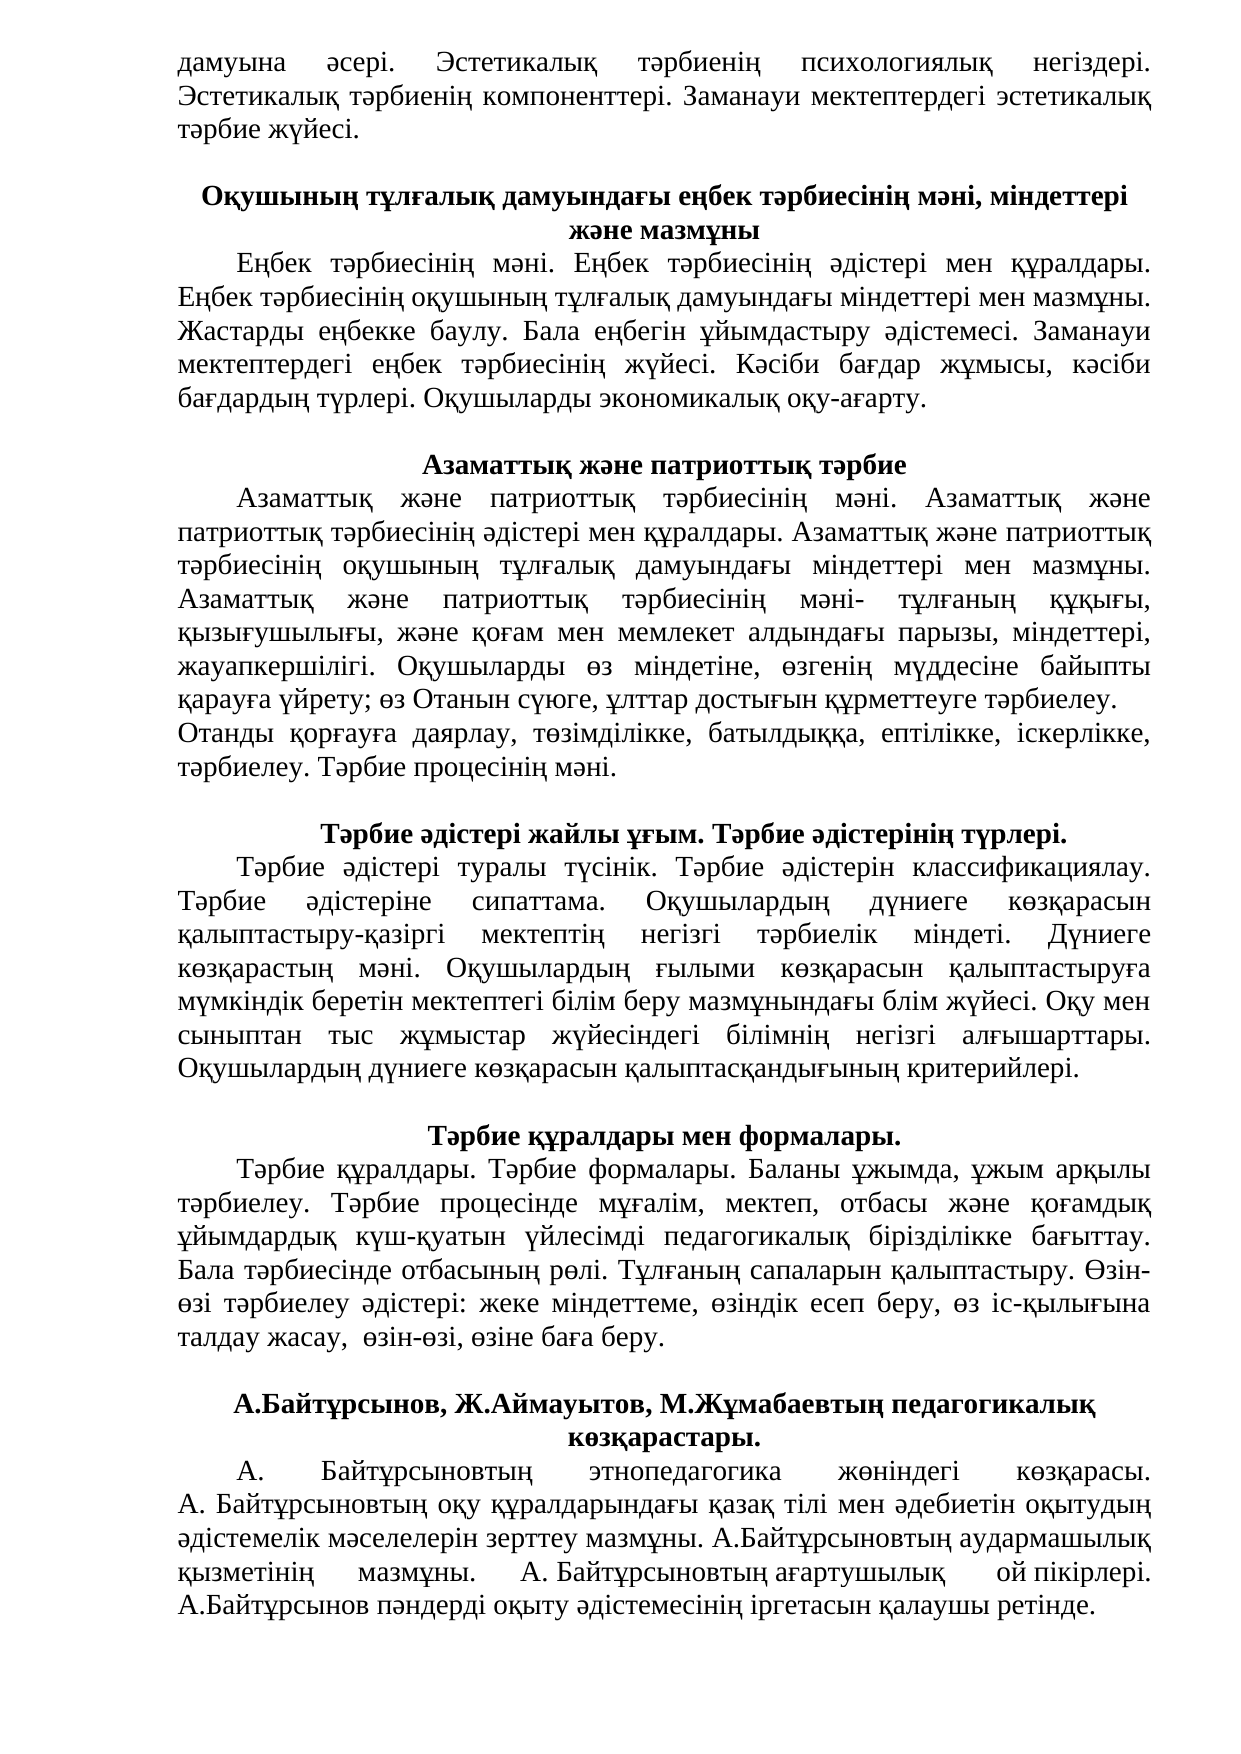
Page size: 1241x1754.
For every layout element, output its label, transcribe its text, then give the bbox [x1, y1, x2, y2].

text А. Байтұрсыновтың этнопедагогика жөніндегі көзқарасы. А. Байтұрсыновтың оқу құралдарындағы қазақ тілі мен әдебиетін оқытудың әдістемелік мәселелерін зерттеу мазмұны. А.Байтұрсыновтың аудармашылық қызметінің мазмұны. А. Байтұрсыновтың ағартушылық ой пікірлері. А.Байтұрсынов пәндерді оқыту әдістемесінің іргетасын қалаушы ретінде. [177, 1453, 1152, 1621]
text Еңбек тәрбиесінің мәні. Еңбек тәрбиесінің әдістері мен құралдары. Еңбек тәрбиесінің оқушының тұлғалық дамуындағы міндеттері мен мазмұны. Жастарды еңбекке баулу. Бала еңбегін ұйымдастыру әдістемесі. Заманауи мектептердегі еңбек тәрбиесінің жүйесі. Кәсіби бағдар жұмысы, кәсіби бағдардың түрлері. Оқушыларды экономикалық оқу-ағарту. [177, 246, 1152, 413]
text Отанды қорғауға даярлау, төзімділікке, батылдыққа, ептілікке, іскерлікке, тәрбиелеу. Тәрбие процесінің мәні. [177, 715, 1152, 782]
text Азаматтық және патриоттық тәрбиесінің мәні. Азаматтық және патриоттық тәрбиесінің әдістері мен құралдары. Азаматтық және патриоттық тәрбиесінің оқушының тұлғалық дамуындағы міндеттері мен мазмұны. Азаматтық және патриоттық тәрбиесінің мәні- тұлғаның құқығы, қызығушылығы, және қоғам мен мемлекет алдындағы парызы, міндеттері, жауапкершілігі. Оқушыларды өз міндетіне, өзгенің мүддесіне байыпты қарауға үйрету; өз Отанын сүюге, ұлттар достығын құрметтеуге тәрбиелеу. [177, 480, 1152, 715]
text Тәрбие әдістері туралы түсінік. Тәрбие әдістерін классификациялау. Тәрбие әдістеріне сипаттама. Оқушылардың дүниеге көзқарасын қалыптастыру-қазіргі мектептің негізгі тәрбиелік міндеті. Дүниеге көзқарастың мәні. Оқушылардың ғылыми көзқарасын қалыптастыруға мүмкіндік беретін мектептегі білім беру мазмұнындағы блім жүйесі. Оқу мен сыныптан тыс жұмыстар жүйесіндегі білімнің негізгі алғышарттары. Оқушылардың дүниеге көзқарасын қалыптасқандығының критерийлері. [177, 849, 1152, 1084]
text Азаматтық және патриоттық тәрбие [177, 447, 1152, 480]
text Тәрбие құралдары мен формалары. [177, 1118, 1152, 1151]
text Тәрбие әдістері жайлы ұғым. Тәрбие әдістерінің түрлері. [177, 816, 1152, 849]
text Оқушының тұлғалық дамуындағы еңбек тәрбиесінің мәні, міндеттері және мазмұны [177, 178, 1152, 246]
text Тәрбие құралдары. Тәрбие формалары. Баланы ұжымда, ұжым арқылы тәрбиелеу. Тәрбие процесінде мұғалім, мектеп, отбасы және қоғамдық ұйымдардық күш-қуатын үйлесімді педагогикалық бірізділікке бағыттау. Бала тәрбиесінде отбасының рөлі. Тұлғаның сапаларын қалыптастыру. Өзін-өзі тәрбиелеу әдістері: жеке міндеттеме, өзіндік есеп беру, өз іс-қылығына талдау жасау, өзін-өзі, өзіне баға беру. [177, 1151, 1152, 1352]
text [177, 44, 1152, 145]
text А.Байтұрсынов, Ж.Аймауытов, М.Жұмабаевтың педагогикалық көзқарастары. [177, 1386, 1152, 1453]
